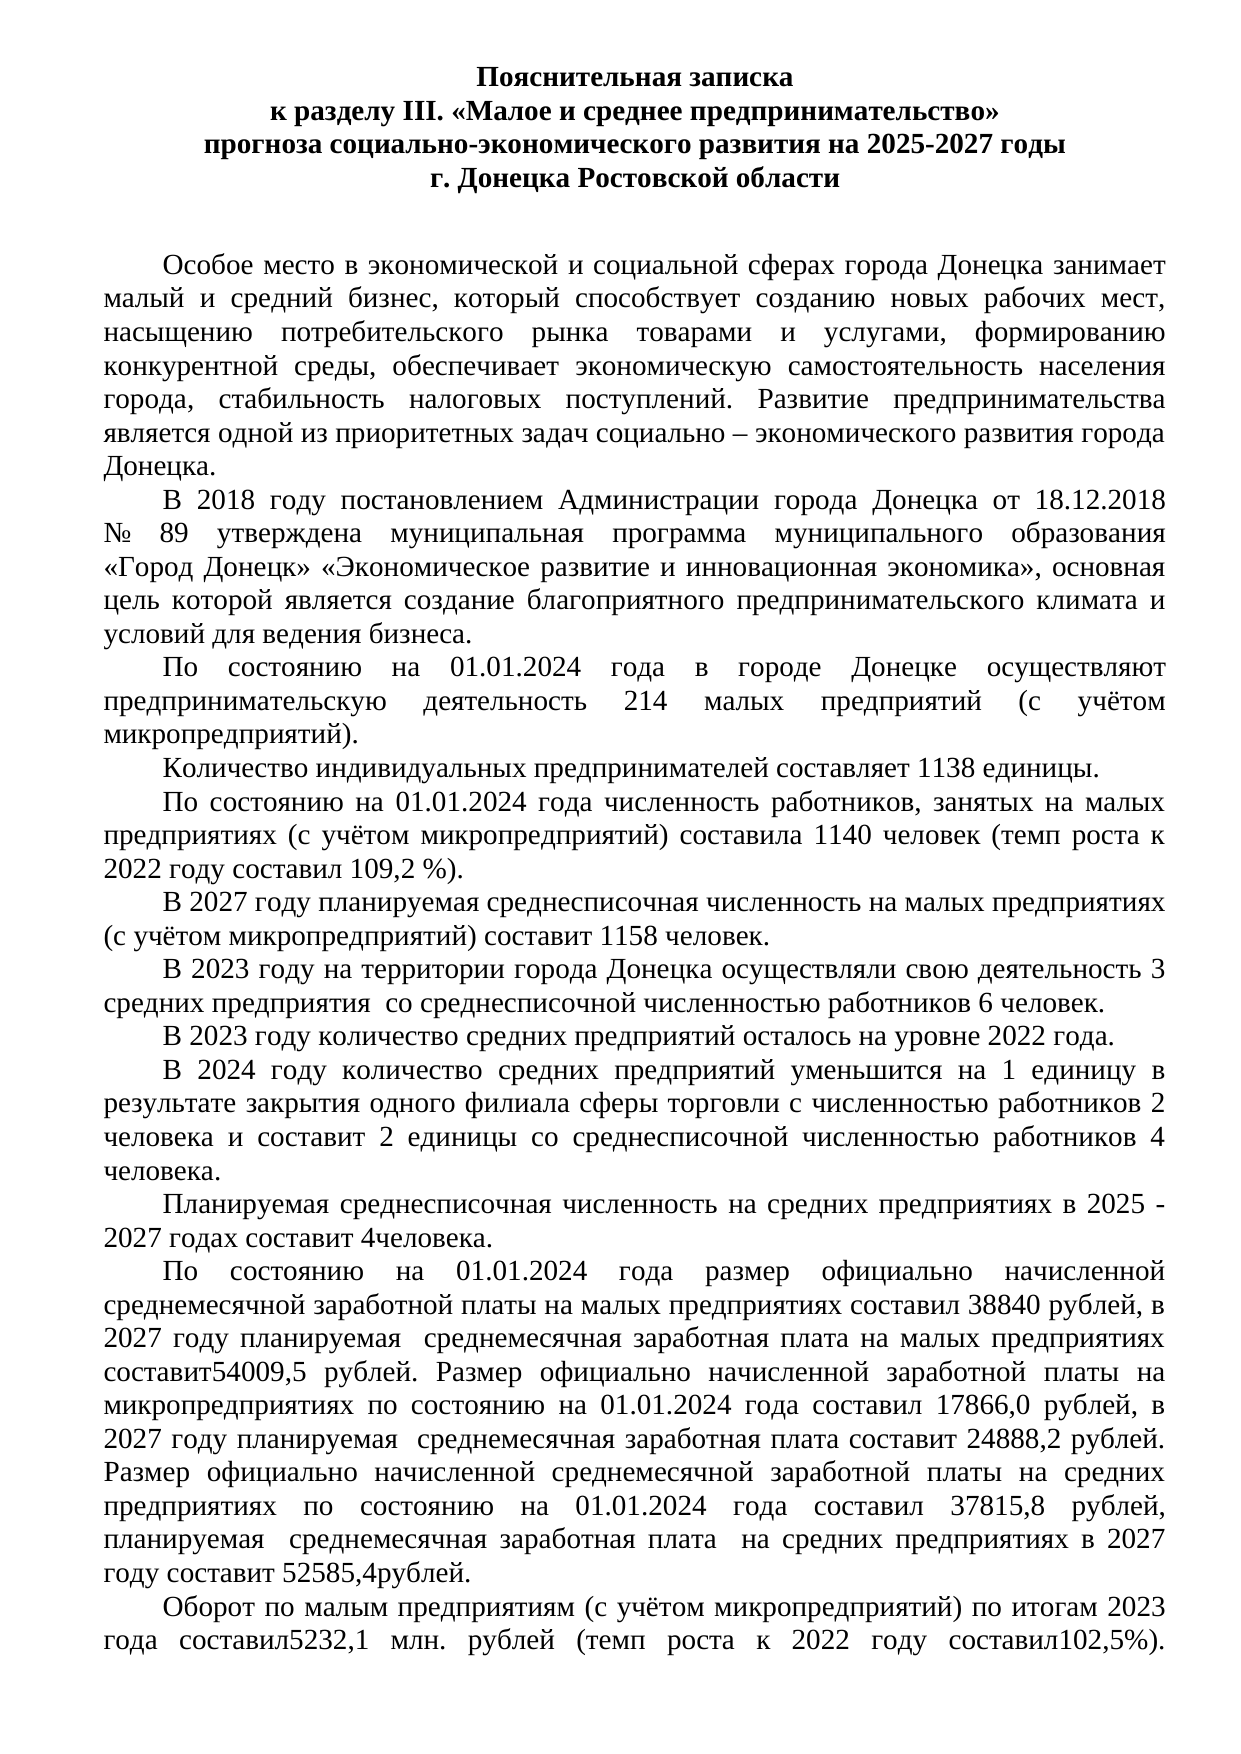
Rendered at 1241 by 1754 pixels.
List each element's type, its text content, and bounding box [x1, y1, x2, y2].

text По состоянию на 01.01.2024 года размер официально начисленной среднемесячной заработной платы на малых предприятиях составил 38840 рублей, в 2027 году планируемая среднемесячная заработная плата на малых предприятиях составит54009,5 рублей. Размер официально начисленной заработной платы на микропредприятиях по состоянию на 01.01.2024 года составил 17866,0 рублей, в 2027 году планируемая среднемесячная заработная плата составит 24888,2 рублей. Размер официально начисленной среднемесячной заработной платы на средних предприятиях по состоянию на 01.01.2024 года составил 37815,8 рублей, планируемая среднемесячная заработная плата на средних предприятиях в 2027 году составит 52585,4рублей. [103, 1253, 1166, 1589]
text Количество индивидуальных предпринимателей составляет 1138 единицы. [103, 750, 1166, 784]
text В 2024 году количество средних предприятий уменьшится на 1 единицу в результате закрытия одного филиала сферы торговли с численностью работников 2 человека и составит 2 единицы со среднесписочной численностью работников 4 человека. [103, 1052, 1166, 1186]
text В 2023 году на территории города Донецка осуществляли свою деятельность 3 средних предприятия со среднесписочной численностью работников 6 человек. [103, 951, 1166, 1018]
text Особое место в экономической и социальной сферах города Донецка занимает малый и средний бизнес, который способствует созданию новых рабочих мест, насыщению потребительского рынка товарами и услугами, формированию конкурентной среды, обеспечивает экономическую самостоятельность населения города, стабильность налоговых поступлений. Развитие предпринимательства является одной из приоритетных задач социально – экономического развития города Донецка. [103, 247, 1166, 482]
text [103, 1589, 1166, 1656]
text Пояснительная записка [103, 59, 1166, 93]
text г. Донецка Ростовской области [103, 160, 1166, 193]
text к разделу III. «Малое и среднее предпринимательство» [103, 93, 1166, 126]
text По состоянию на 01.01.2024 года в городе Донецке осуществляют предпринимательскую деятельность 214 малых предприятий (с учётом микропредприятий). [103, 649, 1166, 750]
text В 2027 году планируемая среднесписочная численность на малых предприятиях (с учётом микропредприятий) составит 1158 человек. [103, 884, 1166, 951]
text По состоянию на 01.01.2024 года численность работников, занятых на малых предприятиях (с учётом микропредприятий) составила 1140 человек (темп роста к 2022 году составил 109,2 %). [103, 784, 1166, 884]
text прогноза социально-экономического развития на 2025-2027 годы [103, 126, 1166, 160]
text Планируемая среднесписочная численность на средних предприятиях в 2025 - 2027 годах составит 4человека. [103, 1186, 1166, 1253]
text В 2018 году постановлением Администрации города Донецка от 18.12.2018 № 89 утверждена муниципальная программа муниципального образования «Город Донецк» «Экономическое развитие и инновационная экономика», основная цель которой является создание благоприятного предпринимательского климата и условий для ведения бизнеса. [103, 482, 1166, 649]
text В 2023 году количество средних предприятий осталось на уровне 2022 года. [103, 1018, 1166, 1052]
